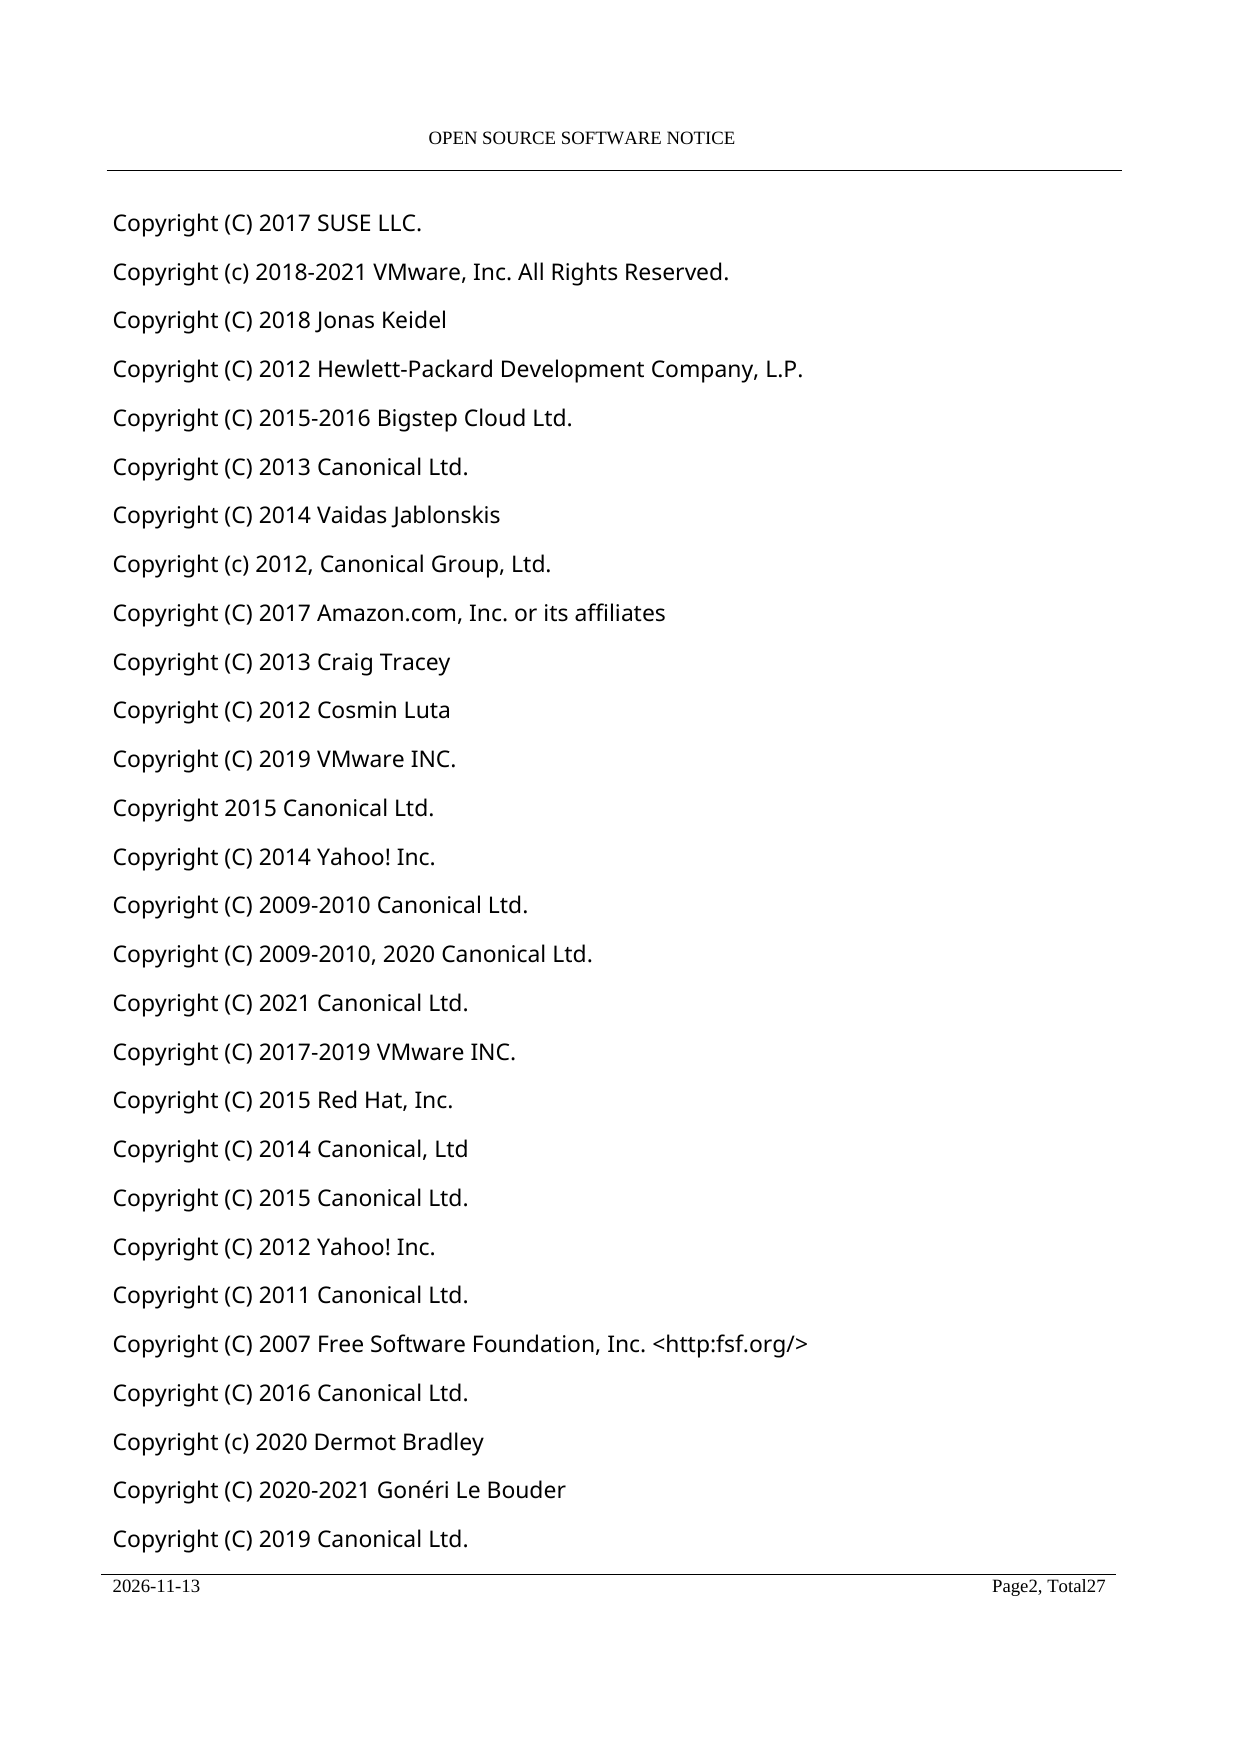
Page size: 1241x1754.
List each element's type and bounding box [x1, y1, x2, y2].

text [112, 206, 1128, 1555]
